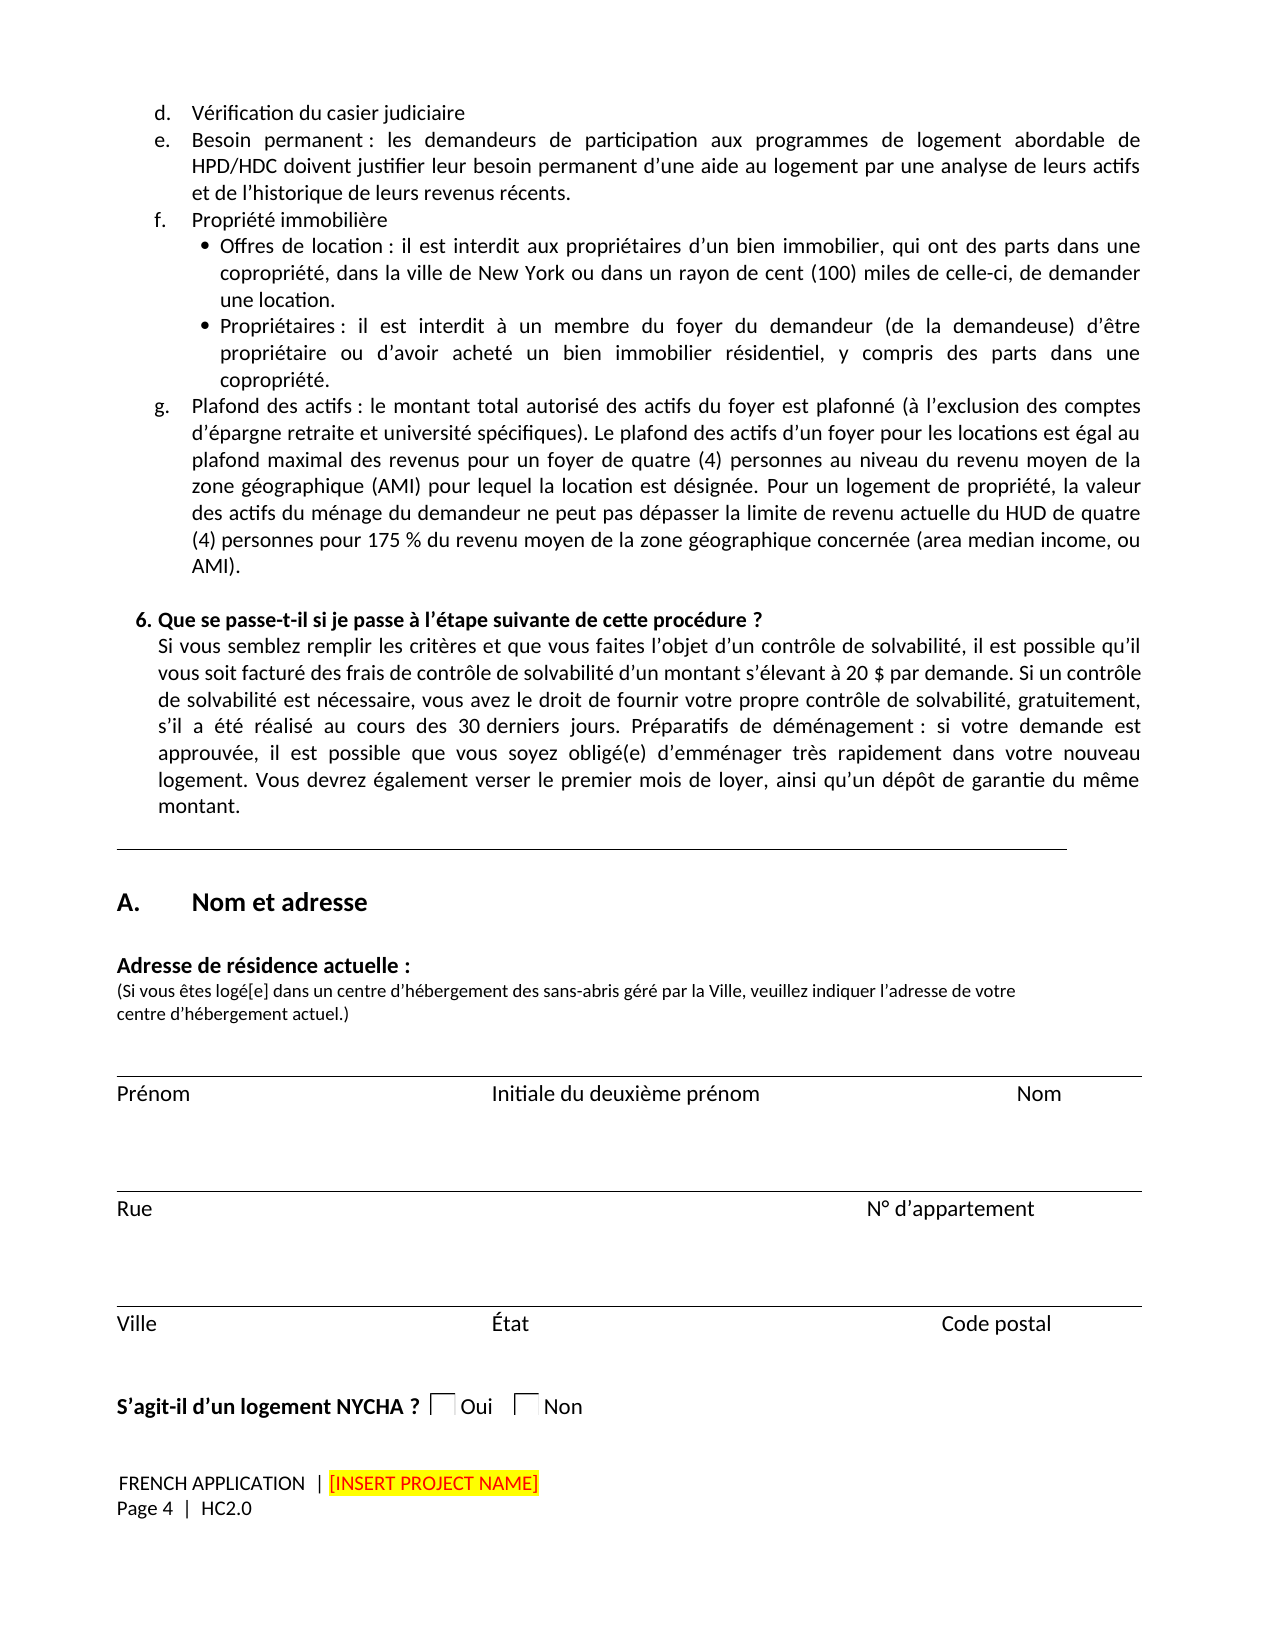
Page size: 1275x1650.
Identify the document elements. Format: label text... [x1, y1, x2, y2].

text S’agit-il d’un logement NYCHA ? Oui Non [117, 1393, 1142, 1420]
list Plafond des actifs : le montant total autorisé des actifs du foyer est plafonné (à l’exclusion des comptes d’épargne retraite et université spécifiques). Le plafond des actifs d’un foyer pour les locations est égal au plafond maximal des revenus pour un foyer de quatre (4) personnes au niveau du revenu moyen de la zone géographique (AMI) pour lequel la location est désignée. Pour un logement de propriété, la valeur des actifs du ménage du demandeur ne peut pas dépasser la limite de revenu actuelle du HUD de quatre (4) personnes pour 175 % du revenu moyen de la zone géographique concernée (area median income, ou AMI). [154, 392, 1142, 579]
text Si vous semblez remplir les critères et que vous faites l’objet d’un contrôle de solvabilité, il est possible qu’il vous soit facturé des frais de contrôle de solvabilité d’un montant s’élevant à 20 $ par demande. Si un contrôle de solvabilité est nécessaire, vous avez le droit de fournir votre propre contrôle de solvabilité, gratuitement, s’il a été réalisé au cours des 30 derniers jours. Préparatifs de déménagement : si votre demande est approuvée, il est possible que vous soyez obligé(e) d’emménager très rapidement dans votre nouveau logement. Vous devrez également verser le premier mois de loyer, ainsi qu’un dépôt de garantie du même montant. [158, 632, 1142, 819]
list Vérification du casier judiciaire [154, 99, 1142, 126]
list Propriété immobilière [154, 206, 1142, 232]
text (Si vous êtes logé[e] dans un centre d’hébergement des sans-abris géré par la Ville, veuillez indiquer l’adresse de votre centre d’hébergement actuel.) [117, 979, 1067, 1025]
text Rue N° d’appartement [117, 1192, 1142, 1222]
text Adresse de résidence actuelle : [117, 951, 1067, 979]
list Que se passe-t-il si je passe à l’étape suivante de cette procédure ? [135, 606, 1142, 632]
list Nom et adresse [117, 885, 1067, 918]
list Propriétaires : il est interdit à un membre du foyer du demandeur (de la demandeuse) d’être propriétaire ou d’avoir acheté un bien immobilier résidentiel, y compris des parts dans une copropriété. [201, 312, 1142, 392]
text Ville État Code postal [117, 1307, 1142, 1337]
list Besoin permanent : les demandeurs de participation aux programmes de logement abordable de HPD/HDC doivent justifier leur besoin permanent d’une aide au logement par une analyse de leurs actifs et de l’historique de leurs revenus récents. [154, 126, 1142, 206]
list Offres de location : il est interdit aux propriétaires d’un bien immobilier, qui ont des parts dans une copropriété, dans la ville de New York ou dans un rayon de cent (100) miles de celle-ci, de demander une location. [201, 232, 1142, 312]
text Prénom Initiale du deuxième prénom Nom [117, 1077, 1142, 1107]
